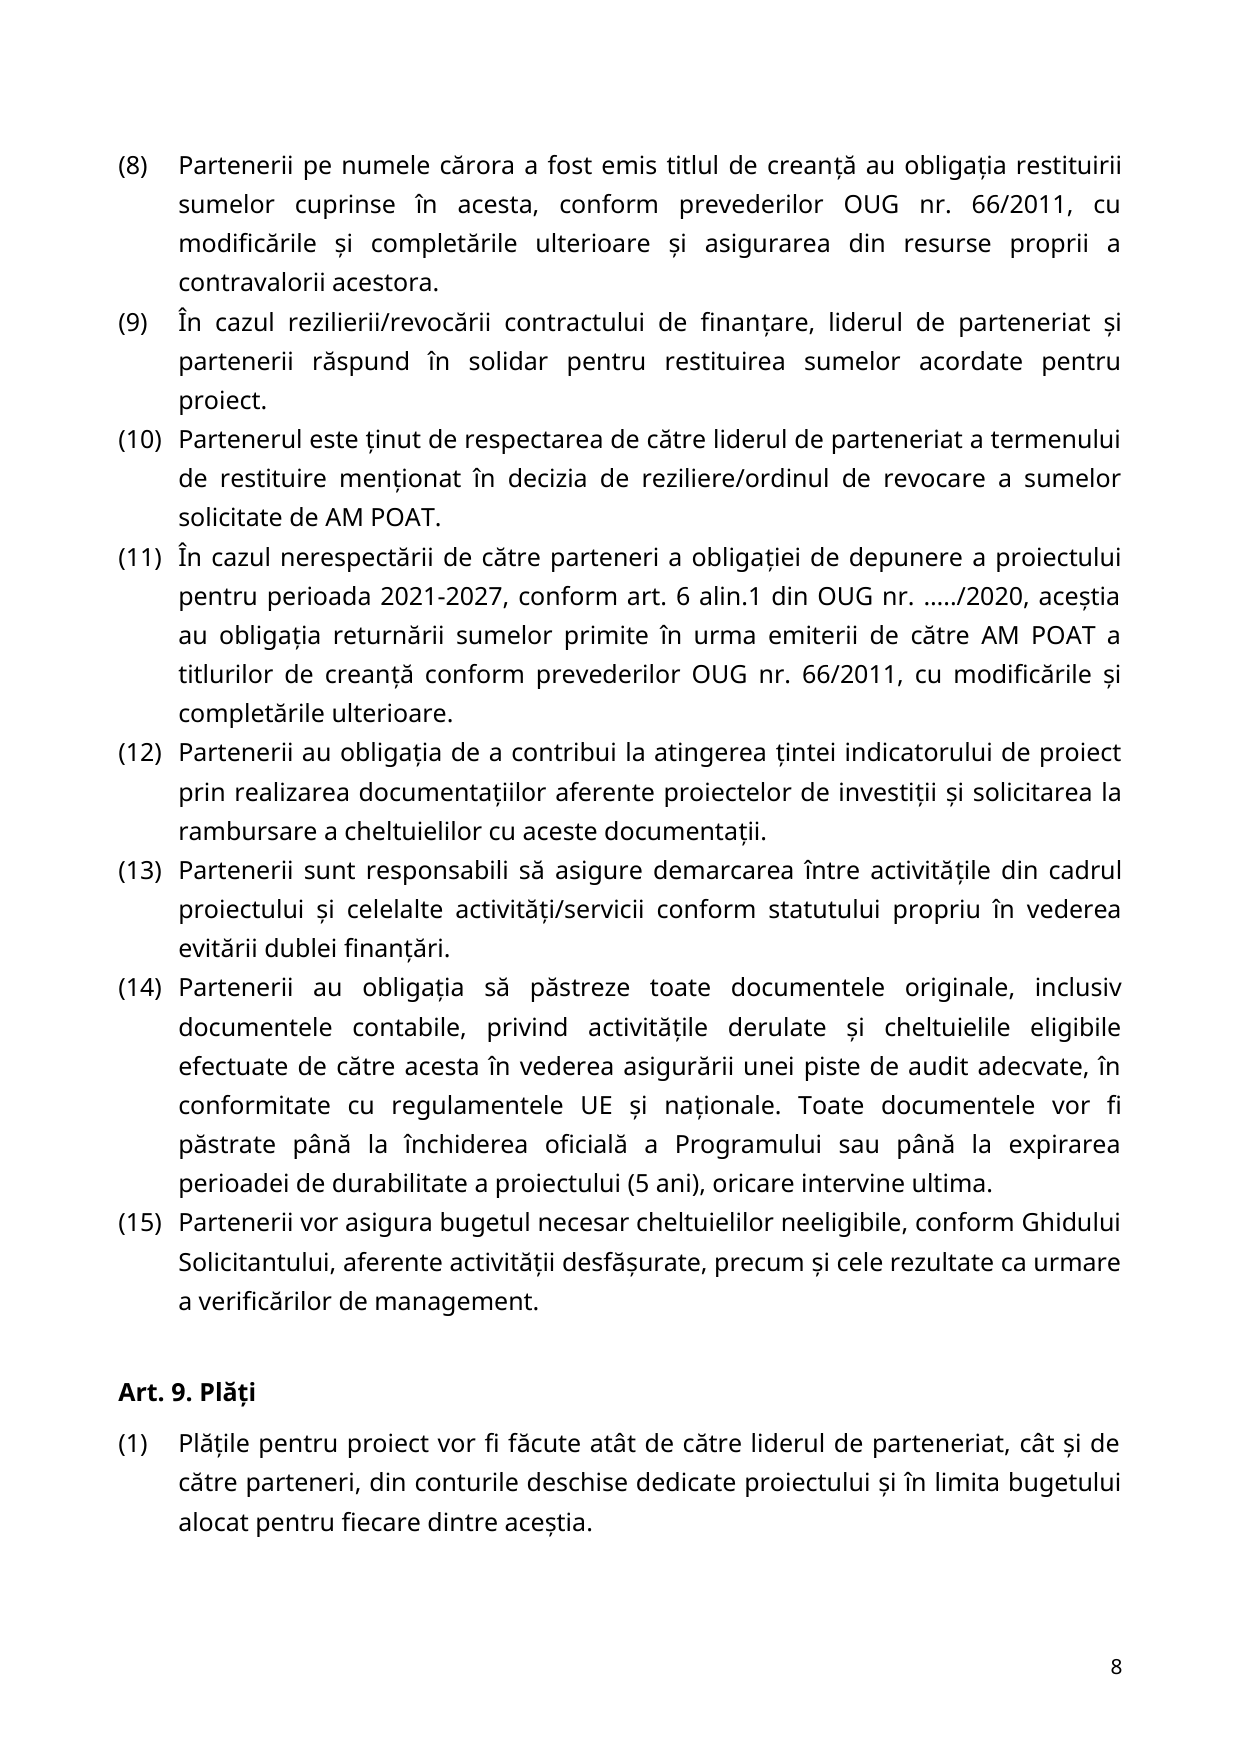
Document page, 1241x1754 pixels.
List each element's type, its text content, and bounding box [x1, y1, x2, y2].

list Partenerii pe numele cărora a fost emis titlul de creanță au obligația restituirii sumelor cuprinse în acesta, conform prevederilor OUG nr. 66/2011, cu modificările și completările ulterioare și asigurarea din resurse proprii a contravalorii acestora. [118, 148, 1122, 299]
list În cazul nerespectării de către parteneri a obligației de depunere a proiectului pentru perioada 2021-2027, conform art. 6 alin.1 din OUG nr. …../2020, aceștia au obligația returnării sumelor primite în urma emiterii de către AM POAT a titlurilor de creanță conform prevederilor OUG nr. 66/2011, cu modificările și completările ulterioare. [118, 539, 1122, 730]
subtitle Plăți [118, 1374, 1122, 1408]
list Partenerii au obligația să păstreze toate documentele originale, inclusiv documentele contabile, privind activitățile derulate și cheltuielile eligibile efectuate de către acesta în vederea asigurării unei piste de audit adecvate, în conformitate cu regulamentele UE și naționale. Toate documentele vor fi păstrate până la închiderea oficială a Programului sau până la expirarea perioadei de durabilitate a proiectului (5 ani), oricare intervine ultima. [118, 970, 1122, 1200]
list În cazul rezilierii/revocării contractului de finanțare, liderul de parteneriat și partenerii răspund în solidar pentru restituirea sumelor acordate pentru proiect. [118, 304, 1122, 417]
list Plăţile pentru proiect vor fi făcute atât de către liderul de parteneriat, cât și de către parteneri, din conturile deschise dedicate proiectului și în limita bugetului alocat pentru fiecare dintre aceștia. [118, 1426, 1122, 1538]
list Partenerii sunt responsabili să asigure demarcarea între activitățile din cadrul proiectului și celelalte activități/servicii conform statutului propriu în vederea evitării dublei finanțări. [118, 853, 1122, 965]
list Partenerii vor asigura bugetul necesar cheltuielilor neeligibile, conform Ghidului Solicitantului, aferente activității desfășurate, precum și cele rezultate ca urmare a verificărilor de management. [118, 1205, 1122, 1317]
list Partenerii au obligația de a contribui la atingerea țintei indicatorului de proiect prin realizarea documentațiilor aferente proiectelor de investiții și solicitarea la rambursare a cheltuielilor cu aceste documentații. [118, 735, 1122, 847]
list Partenerul este ținut de respectarea de către liderul de parteneriat a termenului de restituire menționat în decizia de reziliere/ordinul de revocare a sumelor solicitate de AM POAT. [118, 422, 1122, 534]
